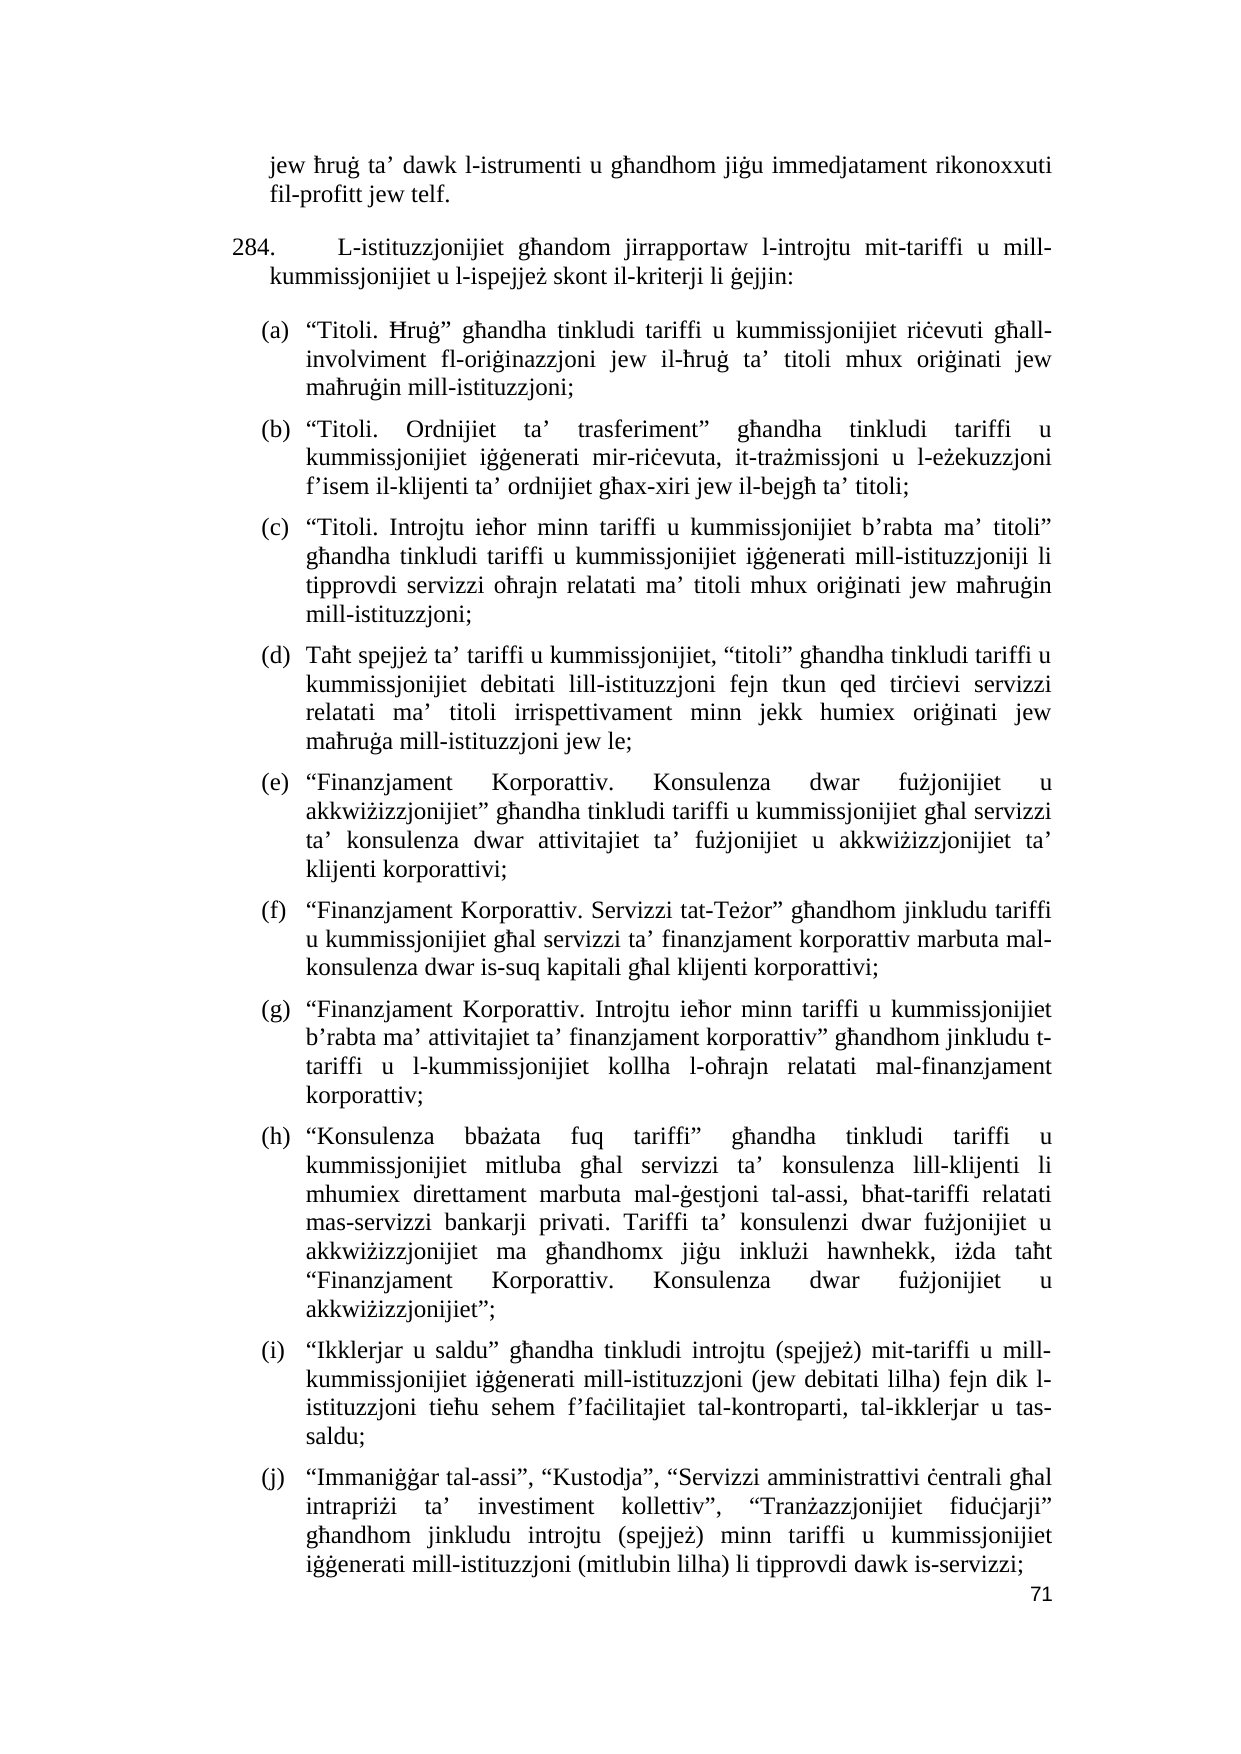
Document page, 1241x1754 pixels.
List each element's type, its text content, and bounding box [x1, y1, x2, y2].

list Taħt spejjeż ta’ tariffi u kummissjonijiet, “titoli” għandha tinkludi tariffi u kummissjonijiet debitati lill-istituzzjoni fejn tkun qed tirċievi servizzi relatati ma’ titoli irrispettivament minn jekk humiex oriġinati jew maħruġa mill-istituzzjoni jew le; [261, 640, 1053, 755]
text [232, 150, 1053, 207]
text L-istituzzjonijiet għandom jirrapportaw l-introjtu mit-tariffi u mill-kummissjonijiet u l-ispejjeż skont il-kriterji li ġejjin: [232, 232, 1053, 290]
list “Finanzjament Korporattiv. Introjtu ieħor minn tariffi u kummissjonijiet b’rabta ma’ attivitajiet ta’ finanzjament korporattiv” għandhom jinkludu t-tariffi u l-kummissjonijiet kollha l-oħrajn relatati mal-finanzjament korporattiv; [261, 994, 1053, 1109]
list “Finanzjament Korporattiv. Servizzi tat-Teżor” għandhom jinkludu tariffi u kummissjonijiet għal servizzi ta’ finanzjament korporattiv marbuta mal-konsulenza dwar is-suq kapitali għal klijenti korporattivi; [261, 895, 1053, 981]
list “Titoli. Ħruġ” għandha tinkludi tariffi u kummissjonijiet riċevuti għall-involviment fl-oriġinazzjoni jew il-ħruġ ta’ titoli mhux oriġinati jew maħruġin mill-istituzzjoni; [261, 315, 1053, 401]
list “Ikklerjar u saldu” għandha tinkludi introjtu (spejjeż) mit-tariffi u mill-kummissjonijiet iġġenerati mill-istituzzjoni (jew debitati lilha) fejn dik l-istituzzjoni tieħu sehem f’faċilitajiet tal-kontroparti, tal-ikklerjar u tas-saldu; [261, 1335, 1053, 1450]
list “Titoli. Introjtu ieħor minn tariffi u kummissjonijiet b’rabta ma’ titoli” għandha tinkludi tariffi u kummissjonijiet iġġenerati mill-istituzzjoniji li tipprovdi servizzi oħrajn relatati ma’ titoli mhux oriġinati jew maħruġin mill-istituzzjoni; [261, 512, 1053, 627]
list “Finanzjament Korporattiv. Konsulenza dwar fużjonijiet u akkwiżizzjonijiet” għandha tinkludi tariffi u kummissjonijiet għal servizzi ta’ konsulenza dwar attivitajiet ta’ fużjonijiet u akkwiżizzjonijiet ta’ klijenti korporattivi; [261, 767, 1053, 882]
list “Konsulenza bbażata fuq tariffi” għandha tinkludi tariffi u kummissjonijiet mitluba għal servizzi ta’ konsulenza lill-klijenti li mhumiex direttament marbuta mal-ġestjoni tal-assi, bħat-tariffi relatati mas-servizzi bankarji privati. Tariffi ta’ konsulenzi dwar fużjonijiet u akkwiżizzjonijiet ma għandhomx jiġu inklużi hawnhekk, iżda taħt “Finanzjament Korporattiv. Konsulenza dwar fużjonijiet u akkwiżizzjonijiet”; [261, 1121, 1053, 1322]
list “Titoli. Ordnijiet ta’ trasferiment” għandha tinkludi tariffi u kummissjonijiet iġġenerati mir-riċevuta, it-trażmissjoni u l-eżekuzzjoni f’isem il-klijenti ta’ ordnijiet għax-xiri jew il-bejgħ ta’ titoli; [261, 414, 1053, 500]
list “Immaniġġar tal-assi”, “Kustodja”, “Servizzi amministrattivi ċentrali għal intrapriżi ta’ investiment kollettiv”, “Tranżazzjonijiet fiduċjarji” għandhom jinkludu introjtu (spejjeż) minn tariffi u kummissjonijiet iġġenerati mill-istituzzjoni (mitlubin lilha) li tipprovdi dawk is-servizzi; [261, 1462, 1053, 1577]
